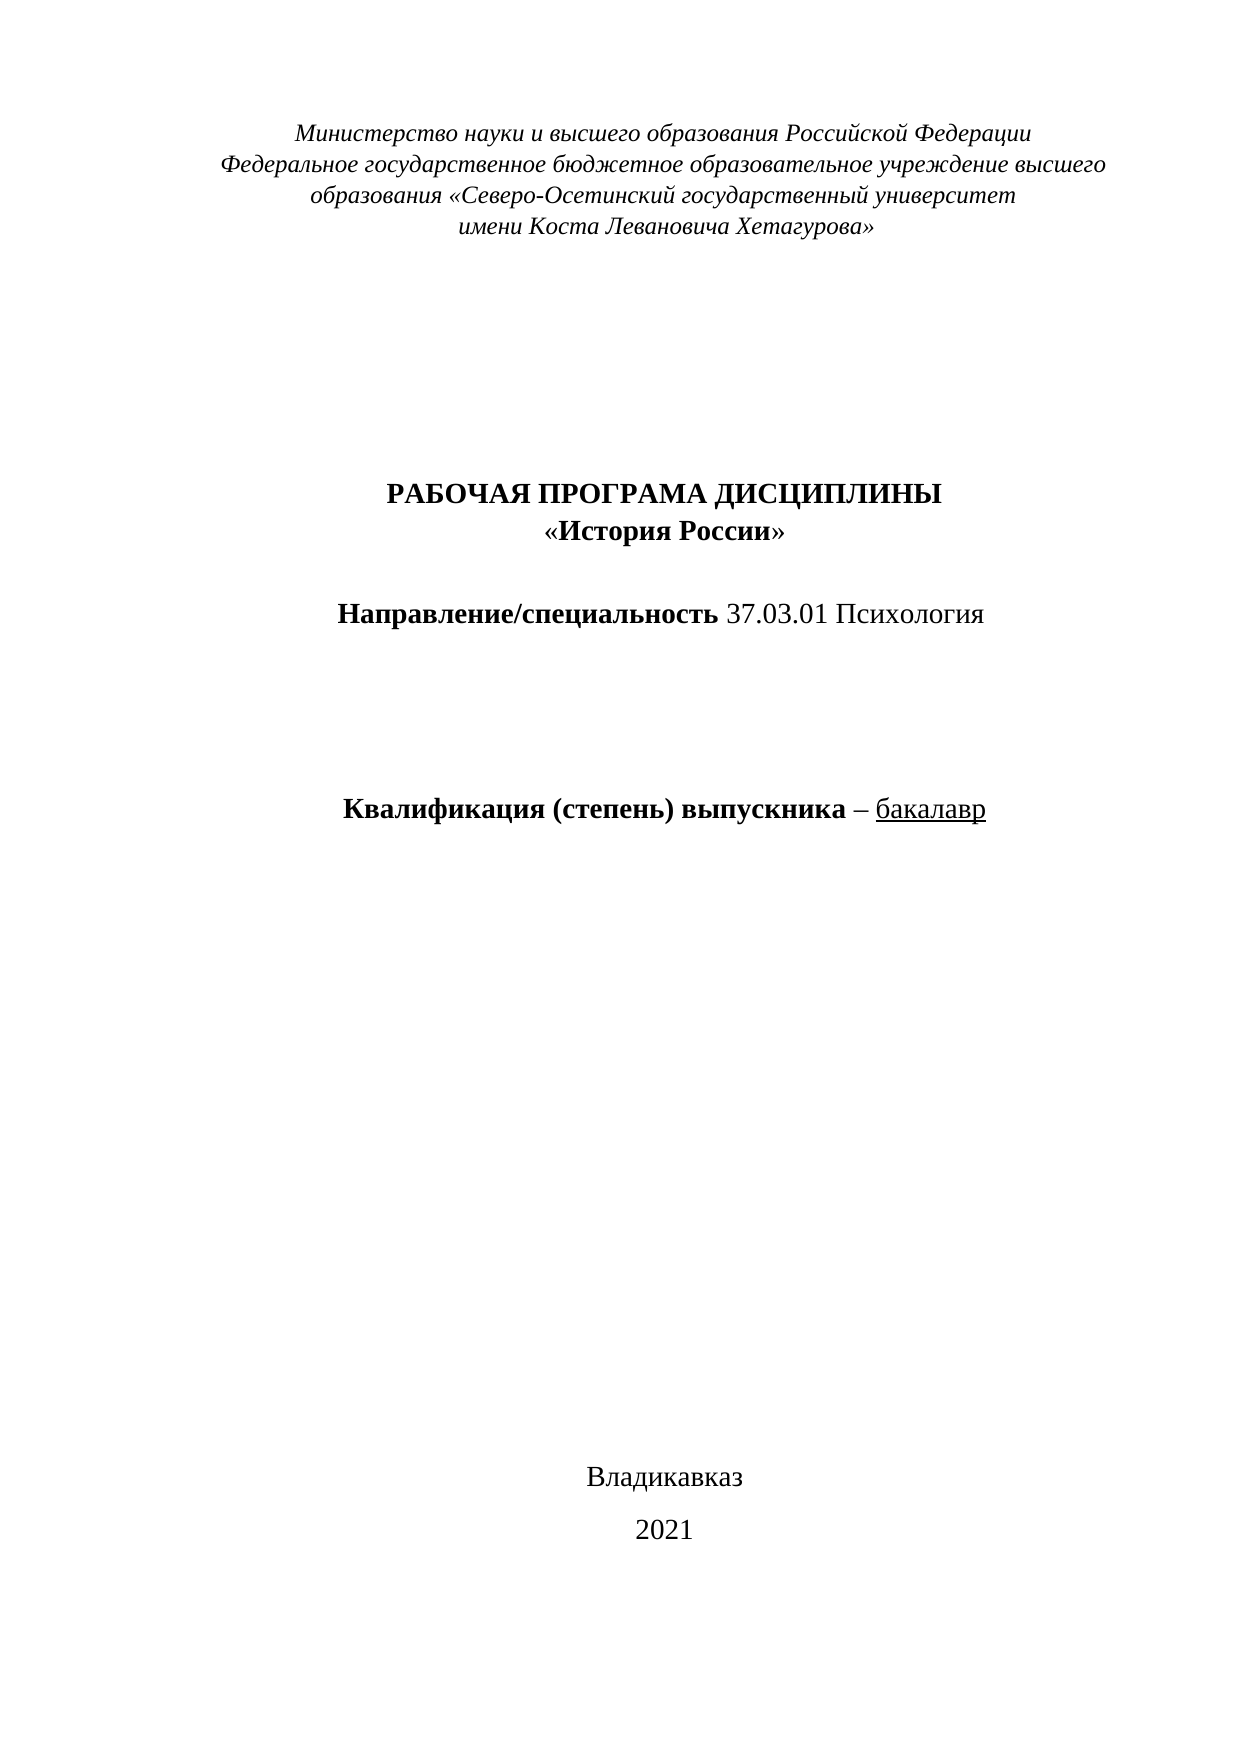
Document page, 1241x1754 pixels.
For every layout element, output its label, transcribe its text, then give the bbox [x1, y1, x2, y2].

text «История России» [177, 513, 1152, 546]
text РАБОЧАЯ ПРОГРАМА ДИСЦИПЛИНЫ [177, 477, 1152, 510]
text Направление/специальность 37.03.01 Психология [177, 596, 1152, 658]
text имени Коста Левановича Хетагурова» [177, 211, 1152, 240]
text Квалификация (степень) выпускника – бакалавр [177, 791, 1152, 825]
text 2021 [177, 1512, 1152, 1546]
text Федеральное государственное бюджетное образовательное учреждение высшего образования «Северо-Осетинский государственный университет [177, 149, 1152, 209]
text Владикавказ [177, 1459, 1152, 1493]
text Министерство науки и высшего образования Российской Федерации [177, 118, 1152, 147]
